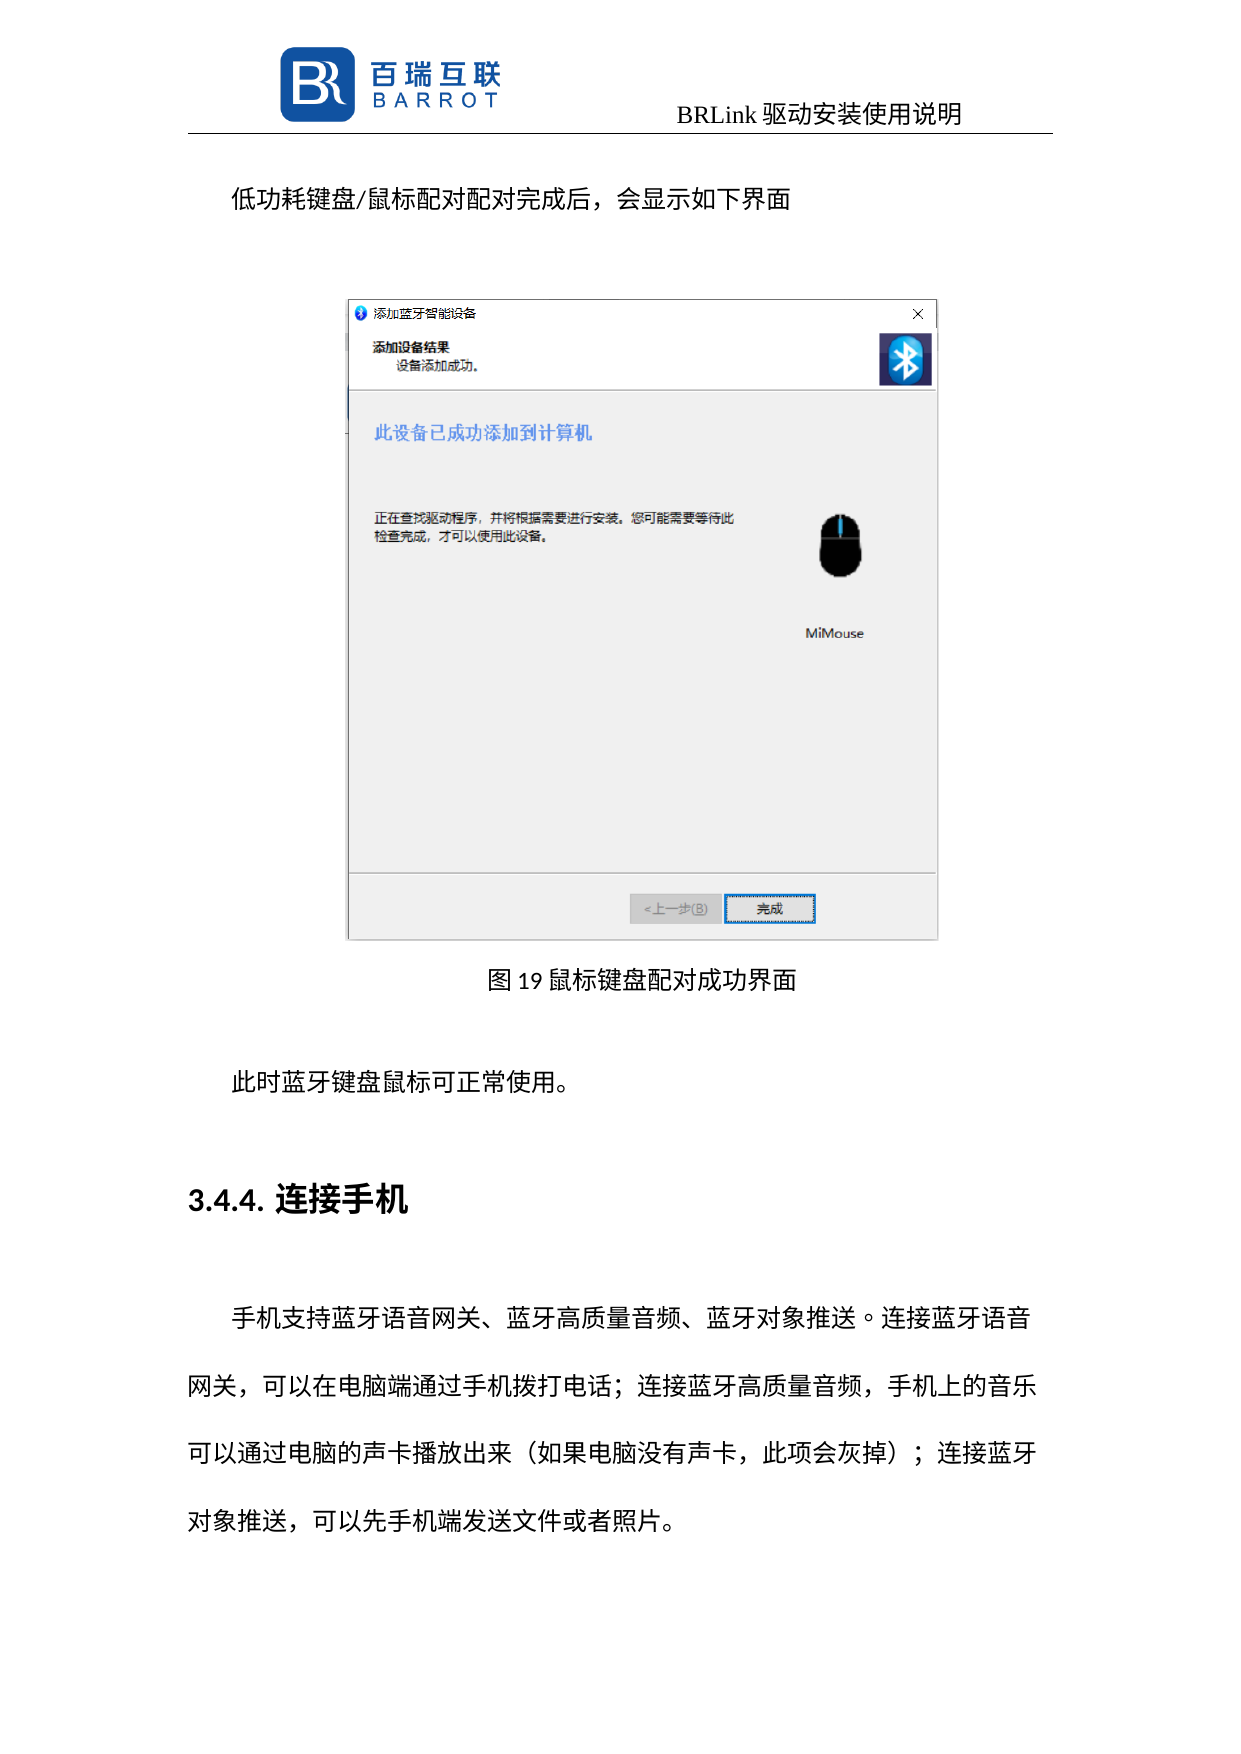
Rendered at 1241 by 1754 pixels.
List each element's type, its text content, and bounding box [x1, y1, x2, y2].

text 手机支持蓝牙语音网关、蓝牙高质量音频、蓝牙对象推送。连接蓝牙语音网关，可以在电脑端通过手机拨打电话；连接蓝牙高质量音频，手机上的音乐可以通过电脑的声卡播放出来（如果电脑没有声卡，此项会灰掉）；连接蓝牙对象推送，可以先手机端发送文件或者照片。 [187, 1282, 1053, 1554]
text 低功耗键盘/鼠标配对配对完成后，会显示如下界面 [187, 164, 1053, 232]
picture [278, 44, 502, 124]
picture [345, 299, 939, 941]
subtitle 连接手机 [187, 1163, 1053, 1231]
text 图19鼠标键盘配对成功界面 [231, 945, 1053, 1013]
text 此时蓝牙键盘鼠标可正常使用。 [231, 1047, 1053, 1115]
